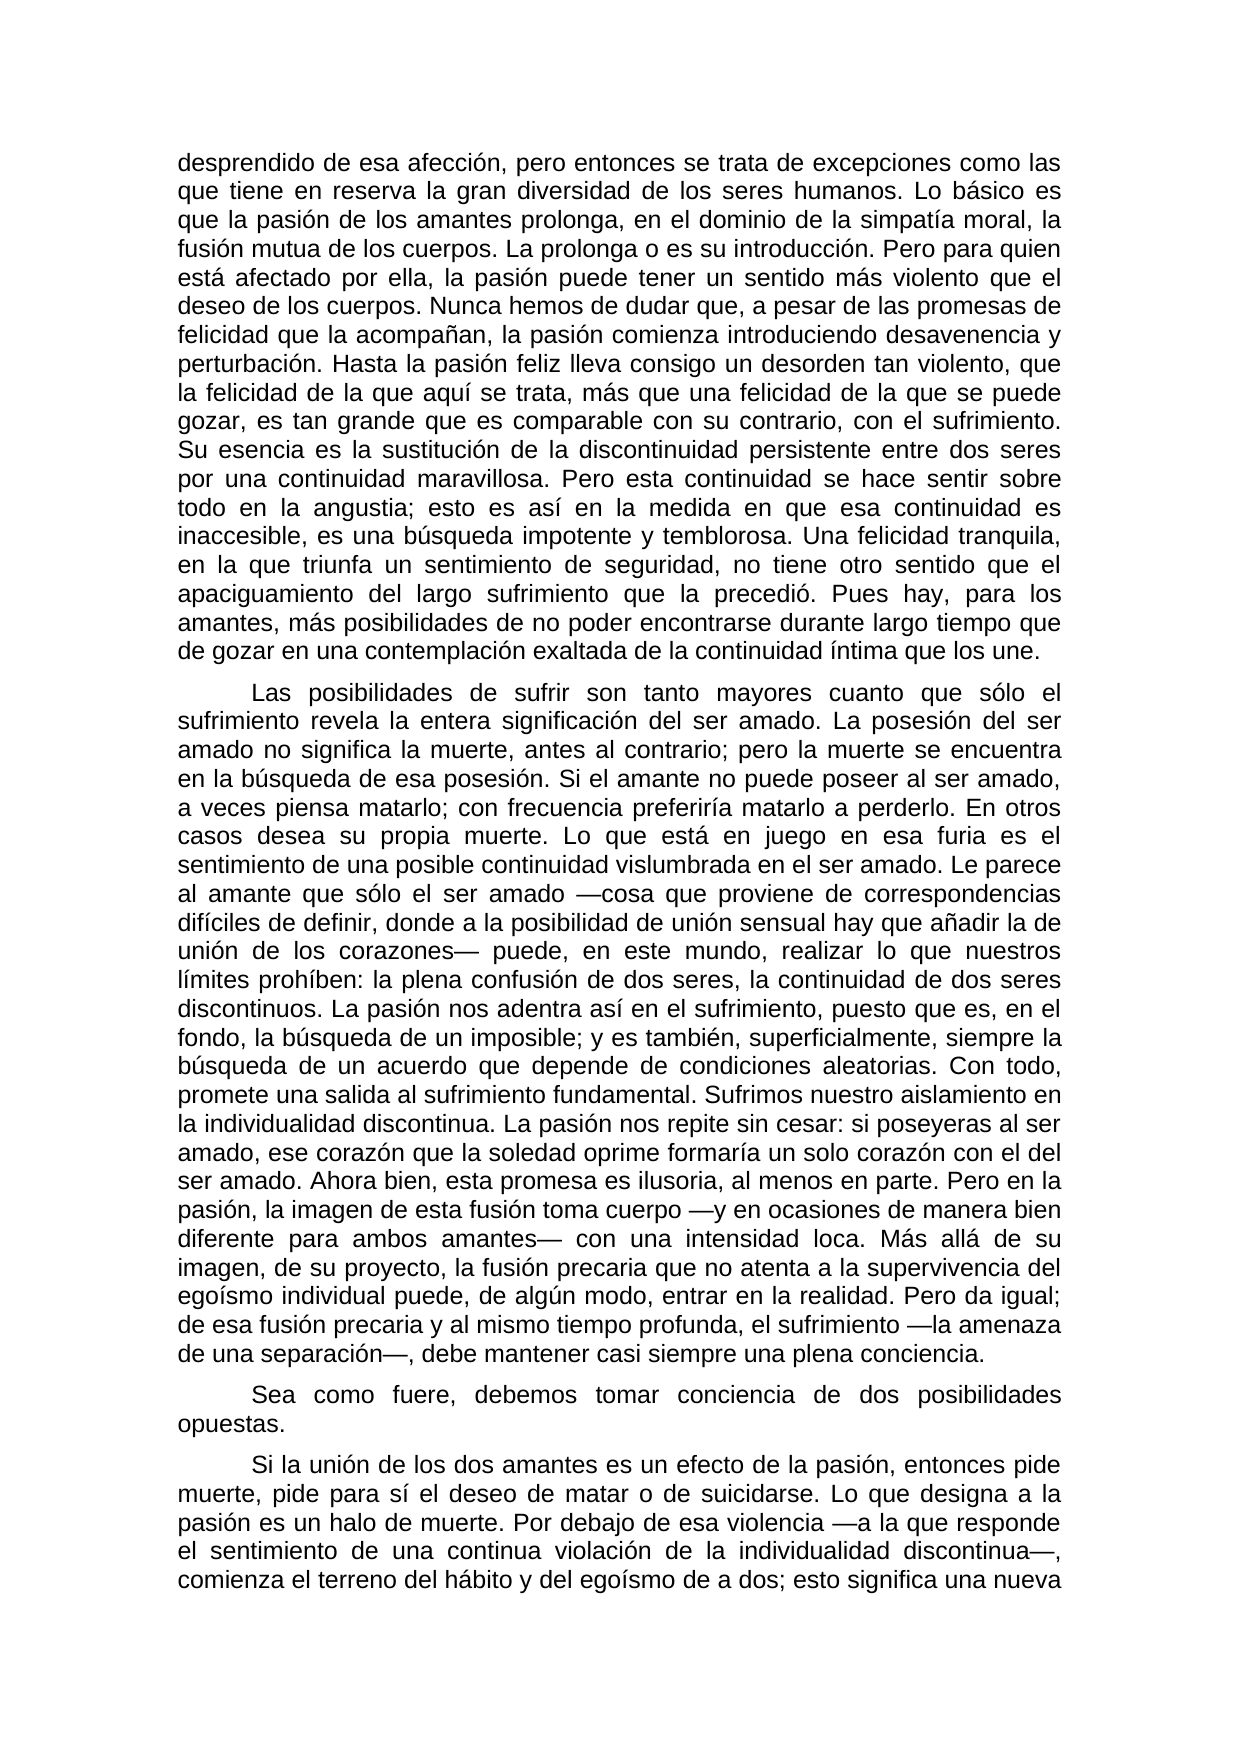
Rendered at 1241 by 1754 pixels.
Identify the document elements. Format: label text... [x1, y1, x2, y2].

text Las posibilidades de sufrir son tanto mayores cuanto que sólo el sufrimiento revela la entera significación del ser amado. La posesión del ser amado no significa la muerte, antes al contrario; pero la muerte se encuentra en la búsqueda de esa posesión. Si el amante no puede poseer al ser amado, a veces piensa matarlo; con frecuencia preferiría matarlo a perderlo. En otros casos desea su propia muerte. Lo que está en juego en esa furia es el sentimiento de una posible continuidad vislumbrada en el ser amado. Le parece al amante que sólo el ser amado —cosa que proviene de correspondencias difíciles de definir, donde a la posibilidad de unión sensual hay que añadir la de unión de los corazones— puede, en este mundo, realizar lo que nuestros límites prohíben: la plena confusión de dos seres, la continuidad de dos seres discontinuos. La pasión nos adentra así en el sufrimiento, puesto que es, en el fondo, la búsqueda de un imposible; y es también, superficialmente, siempre la búsqueda de un acuerdo que depende de condiciones aleatorias. Con todo, promete una salida al sufrimiento fundamental. Sufrimos nuestro aislamiento en la individualidad discontinua. La pasión nos repite sin cesar: si poseyeras al ser amado, ese corazón que la soledad oprime formaría un solo corazón con el del ser amado. Ahora bien, esta promesa es ilusoria, al menos en parte. Pero en la pasión, la imagen de esta fusión toma cuerpo —y en ocasiones de manera bien diferente para ambos amantes— con una intensidad loca. Más allá de su imagen, de su proyecto, la fusión precaria que no atenta a la supervivencia del egoísmo individual puede, de algún modo, entrar en la realidad. Pero da igual; de esa fusión precaria y al mismo tiempo profunda, el sufrimiento —la amenaza de una separación—, debe mantener casi siempre una plena conciencia. [177, 678, 1063, 1368]
text Sea como fuere, debemos tomar conciencia de dos posibilidades opuestas. [177, 1380, 1063, 1438]
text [177, 148, 1063, 665]
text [177, 1450, 1063, 1594]
